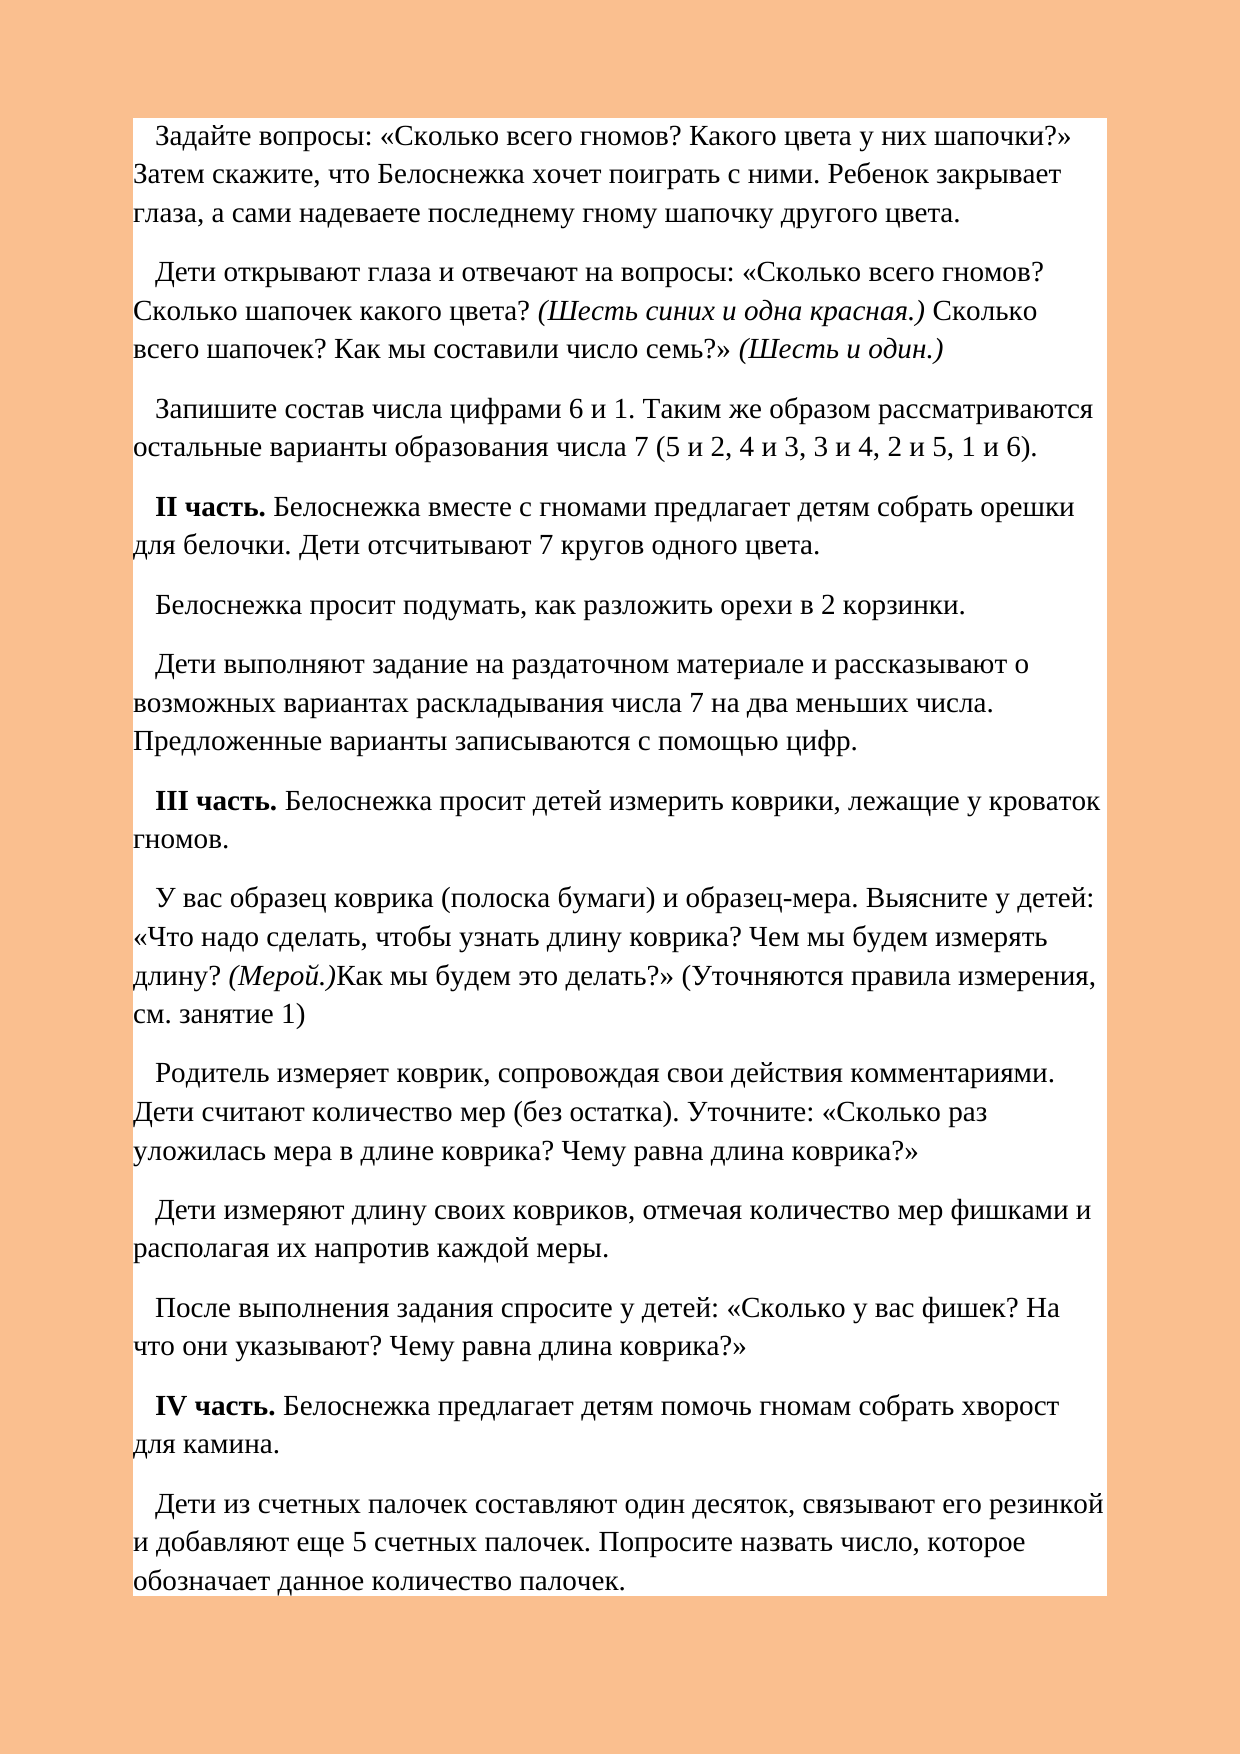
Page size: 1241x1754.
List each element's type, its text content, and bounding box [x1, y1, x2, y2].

text Дети выполняют задание на раздаточном материале и рассказывают о возможных вариантах раскладывания числа 7 на два меньших числа. Предложенные варианты записываются с помощью цифр. [133, 646, 1107, 757]
text IV часть. Белоснежка предлагает детям помочь гномам собрать хворост для камина. [133, 1388, 1107, 1460]
text У вас образец коврика (полоска бумаги) и образец-мера. Выясните у детей: «Что надо сделать, чтобы узнать длину коврика? Чем мы будем измерять длину? (Мерой.)Как мы будем это делать?» (Уточняются правила измерения, см. занятие 1) [133, 881, 1107, 1030]
text Белоснежка просит подумать, как разложить орехи в 2 корзинки. [133, 587, 1107, 620]
text III часть. Белоснежка просит детей измерить коврики, лежащие у кроваток гномов. [133, 783, 1107, 855]
text После выполнения задания спросите у детей: «Сколько у вас фишек? На что они указывают? Чему равна длина коврика?» [133, 1290, 1107, 1362]
text II часть. Белоснежка вместе с гномами предлагает детям собрать орешки для белочки. Дети отсчитывают 7 кругов одного цвета. [133, 489, 1107, 561]
text Дети из счетных палочек составляют один десяток, связывают его резинкой и добавляют еще 5 счетных палочек. Попросите назвать число, которое обозначает данное количество палочек. [133, 1486, 1107, 1596]
text Дети измеряют длину своих ковриков, отмечая количество мер фишками и располагая их напротив каждой меры. [133, 1192, 1107, 1264]
text Дети открывают глаза и отвечают на вопросы: «Сколько всего гномов? Сколько шапочек какого цвета? (Шесть синих и одна красная.) Сколько всего шапочек? Как мы составили число семь?» (Шесть и один.) [133, 254, 1107, 365]
text Родитель измеряет коврик, сопровождая свои действия комментариями. Дети считают количество мер (без остатка). Уточните: «Сколько раз уложилась мера в длине коврика? Чему равна длина коврика?» [133, 1056, 1107, 1166]
text Запишите состав числа цифрами 6 и 1. Таким же образом рассматриваются остальные варианты образования числа 7 (5 и 2, 4 и 3, 3 и 4, 2 и 5, 1 и 6). [133, 391, 1107, 463]
text Задайте вопросы: «Сколько всего гномов? Какого цвета у них шапочки?» Затем скажите, что Белоснежка хочет поиграть с ними. Ребенок закрывает глаза, а сами надеваете последнему гному шапочку другого цвета. [133, 118, 1107, 229]
